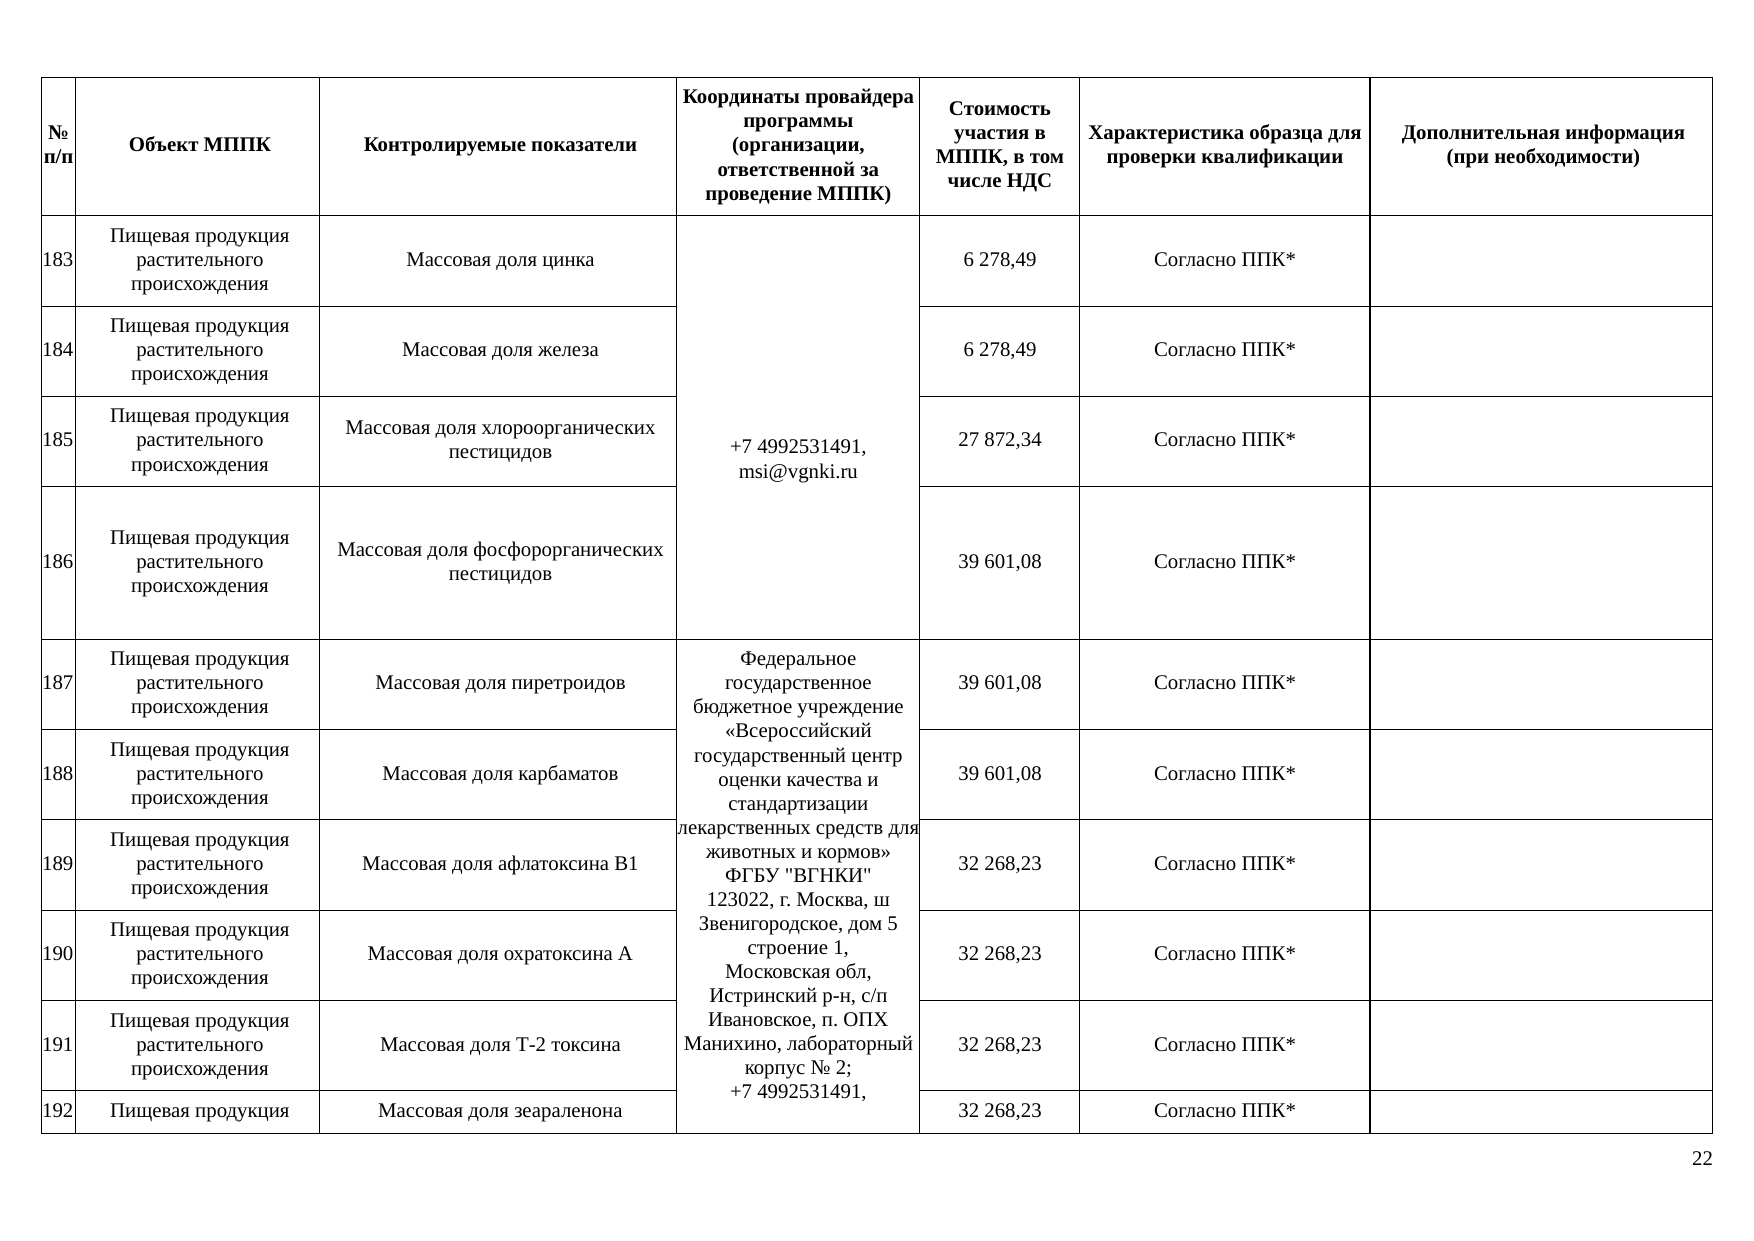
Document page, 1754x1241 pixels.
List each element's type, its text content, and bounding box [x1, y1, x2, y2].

table_header Объект МППК [76, 78, 319, 215]
table_cell [1371, 730, 1712, 819]
table_cell 6 278,49 [920, 216, 1079, 306]
table_cell [42, 730, 75, 819]
table_cell Пищевая продукция растительного происхождения [76, 307, 319, 396]
table_cell Массовая доля фосфорорганических пестицидов [320, 487, 676, 639]
table_cell Пищевая продукция растительного происхождения [76, 640, 319, 729]
table_cell [42, 216, 75, 306]
table_cell Пищевая продукция растительного происхождения [76, 730, 319, 819]
table_cell [1371, 911, 1712, 1000]
table_cell 32 268,23 [920, 911, 1079, 1000]
table_cell Массовая доля пиретроидов [320, 640, 676, 729]
table_cell [1371, 1001, 1712, 1090]
table_header № п/п [42, 78, 75, 215]
table_cell Согласно ППК* [1080, 640, 1369, 729]
table_header Стоимость участия в МППК, в том числе НДС [920, 78, 1079, 215]
table_cell Согласно ППК* [1080, 911, 1369, 1000]
table_cell [1371, 640, 1712, 729]
table_cell Согласно ППК* [1080, 487, 1369, 639]
table_cell 32 268,23 [920, 1091, 1079, 1132]
table_cell 32 268,23 [920, 820, 1079, 910]
table_cell Массовая доля железа [320, 307, 676, 396]
table_cell [1371, 307, 1712, 396]
table_cell Пищевая продукция растительного происхождения [76, 1001, 319, 1090]
table_cell Массовая доля карбаматов [320, 730, 676, 819]
table_cell Массовая доля охратоксина А [320, 911, 676, 1000]
table_cell Согласно ППК* [1080, 216, 1369, 306]
table_cell [42, 1001, 75, 1090]
table_cell 32 268,23 [920, 1001, 1079, 1090]
table_cell Пищевая продукция растительного происхождения [76, 397, 319, 486]
table_header Контролируемые показатели [320, 78, 676, 215]
table_header Характеристика образца для проверки квалификации [1080, 78, 1369, 215]
table_cell [1371, 216, 1712, 306]
table_cell Массовая доля зеараленона [320, 1091, 676, 1132]
table_cell [1371, 397, 1712, 486]
table_cell [42, 397, 75, 486]
table_cell [42, 487, 75, 639]
table_cell Согласно ППК* [1080, 1001, 1369, 1090]
table_cell Массовая доля Т-2 токсина [320, 1001, 676, 1090]
table_cell [42, 307, 75, 396]
table_cell [42, 911, 75, 1000]
table_cell Согласно ППК* [1080, 397, 1369, 486]
table_cell Согласно ППК* [1080, 307, 1369, 396]
table_cell Массовая доля цинка [320, 216, 676, 306]
table_cell 39 601,08 [920, 487, 1079, 639]
table_cell [42, 640, 75, 729]
table_cell [42, 1091, 75, 1132]
table_cell Пищевая продукция растительного происхождения [76, 820, 319, 910]
table_header Дополнительная информация (при необходимости) [1371, 78, 1712, 215]
table_cell Массовая доля афлатоксина В1 [320, 820, 676, 910]
table_cell [42, 820, 75, 910]
table_header Координаты провайдера программы (организации, ответственной за проведение МППК) [677, 78, 919, 215]
table_cell [1371, 1091, 1712, 1132]
table_cell Пищевая продукция растительного происхождения [76, 1091, 319, 1132]
table_cell Согласно ППК* [1080, 1091, 1369, 1132]
table_cell Федеральное государственное бюджетное учреждение «Всероссийский государственный центр оценки качества и стандартизации лекарственных средств для животных и кормов» ФГБУ "ВГНКИ" 123022, г. Москва, ш Звенигородское, дом 5 строение 1, Московская обл, Истринский р-н, с/п Ивановское, п. ОПХ Манихино, лабораторный корпус № 2; +7 4992531491, msi@vgnki.ru [677, 640, 919, 1132]
table_cell 39 601,08 [920, 730, 1079, 819]
table_cell Согласно ППК* [1080, 730, 1369, 819]
table_cell 39 601,08 [920, 640, 1079, 729]
table_cell Пищевая продукция растительного происхождения [76, 216, 319, 306]
table_cell 27 872,34 [920, 397, 1079, 486]
table_cell Согласно ППК* [1080, 820, 1369, 910]
table_cell [1371, 820, 1712, 910]
table_cell 6 278,49 [920, 307, 1079, 396]
table_cell Пищевая продукция растительного происхождения [76, 911, 319, 1000]
table_cell Массовая доля хлороорганических пестицидов [320, 397, 676, 486]
table_cell [1371, 487, 1712, 639]
table_cell Пищевая продукция растительного происхождения [76, 487, 319, 639]
